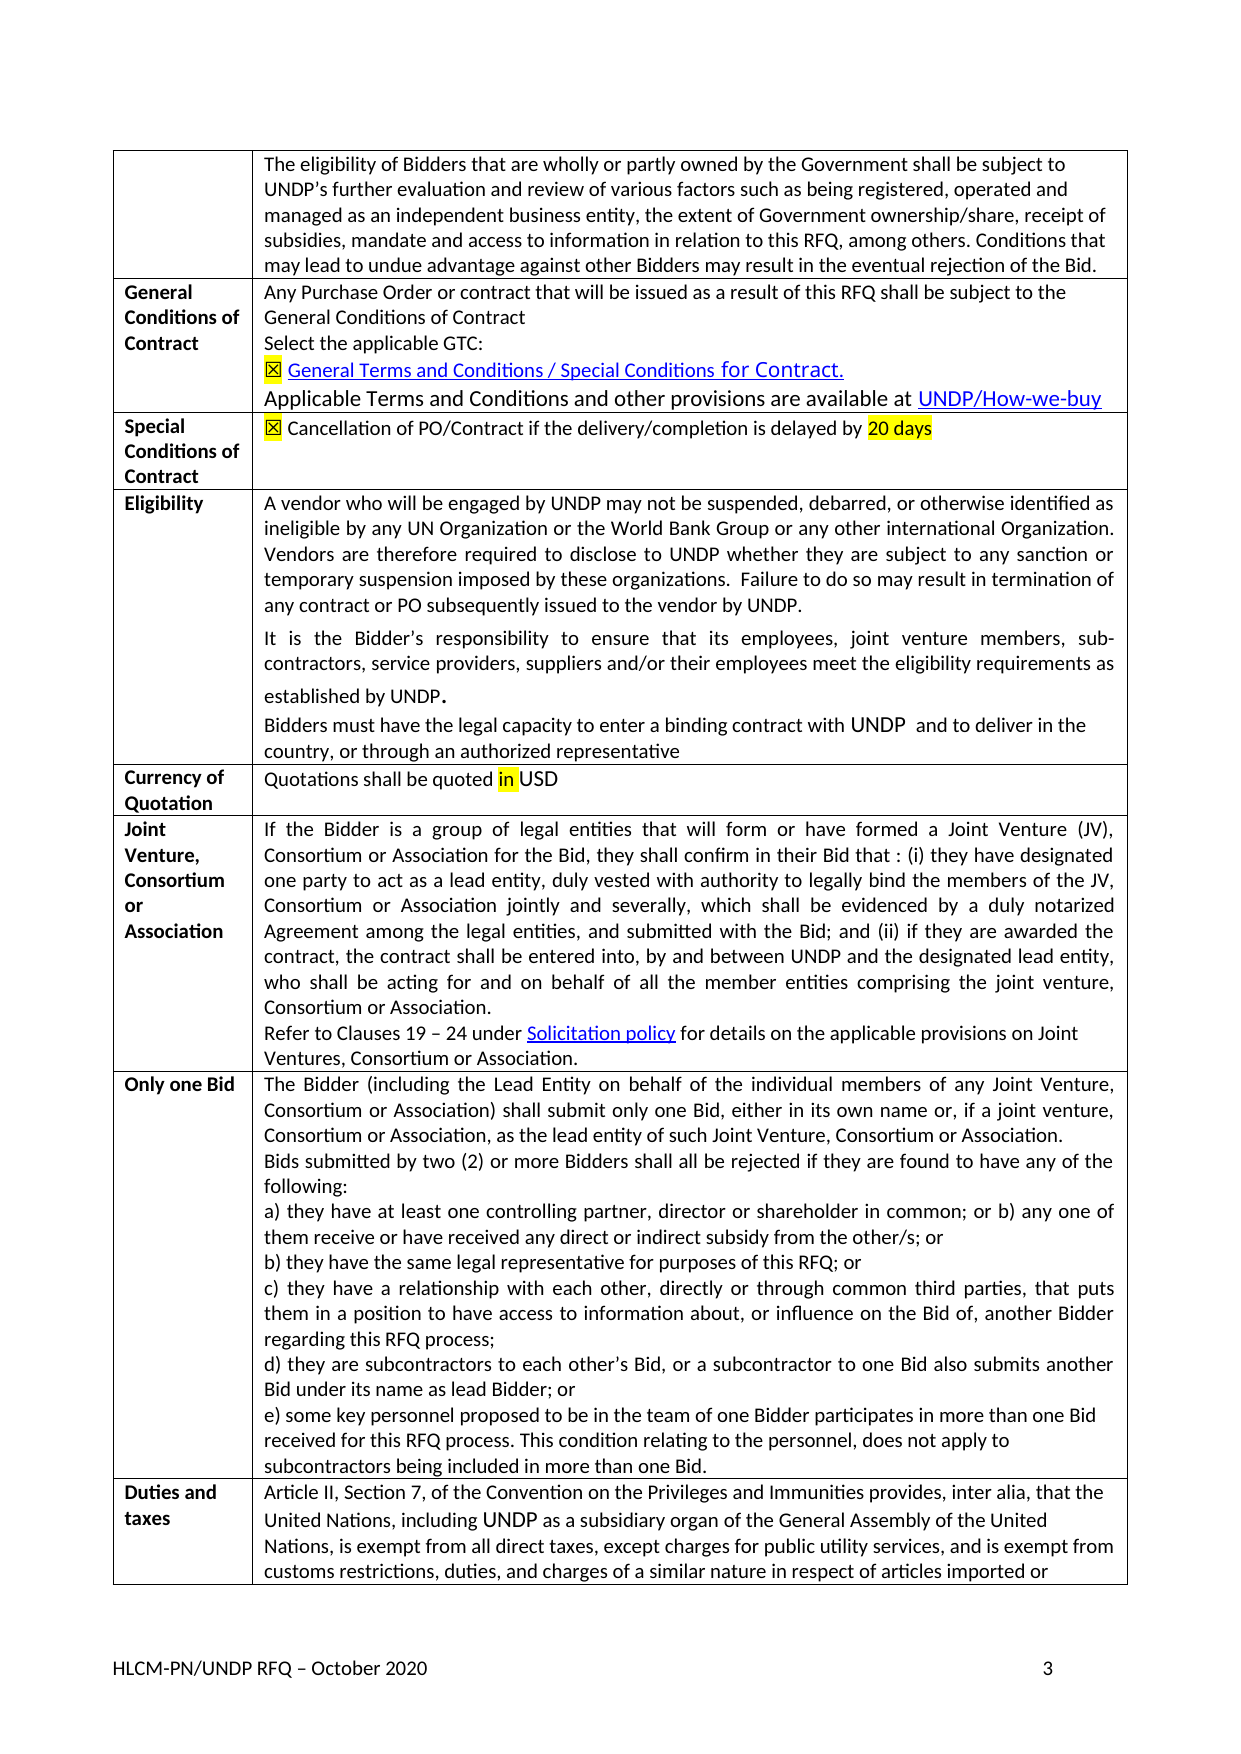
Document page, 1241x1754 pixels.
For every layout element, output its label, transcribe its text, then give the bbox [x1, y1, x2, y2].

table_cell Cancellation of PO/Contract if the delivery/completion is delayed by 20 days [253, 413, 1127, 489]
table_cell The Bidder (including the Lead Entity on behalf of the individual members of any Joint Venture, Consortium or Association) shall submit only one Bid, either in its own name or, if a joint venture, Consortium or Association, as the lead entity of such Joint Venture, Consortium or Association. Bids submitted by two (2) or more Bidders shall all be rejected if they are found to have any of the following: a) they have at least one controlling partner, director or shareholder in common; or b) any one of them receive or have received any direct or indirect subsidy from the other/s; or b) they have the same legal representative for purposes of this RFQ; or c) they have a relationship with each other, directly or through common third parties, that puts them in a position to have access to information about, or influence on the Bid of, another Bidder regarding this RFQ process; d) they are subcontractors to each other’s Bid, or a subcontractor to one Bid also submits another Bid under its name as lead Bidder; or e) some key personnel proposed to be in the team of one Bidder participates in more than one Bid received for this RFQ process. This condition relating to the personnel, does not apply to subcontractors being included in more than one Bid. [253, 1072, 1127, 1478]
table_cell A vendor who will be engaged by UNDP may not be suspended, debarred, or otherwise identified as ineligible by any UN Organization or the World Bank Group or any other international Organization. Vendors are therefore required to disclose to UNDP whether they are subject to any sanction or temporary suspension imposed by these organizations. Failure to do so may result in termination of any contract or PO subsequently issued to the vendor by UNDP. It is the Bidder’s responsibility to ensure that its employees, joint venture members, sub-contractors, service providers, suppliers and/or their employees meet the eligibility requirements as established by UNDP. Bidders must have the legal capacity to enter a binding contract with and to deliver in the country, or through an authorized representative [253, 490, 1127, 763]
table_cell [114, 151, 252, 278]
table_cell Duties and taxes [114, 1479, 252, 1584]
table_cell Special Conditions of Contract [114, 413, 252, 489]
table_cell Joint Venture, Consortium or Association [114, 816, 252, 1071]
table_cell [253, 151, 1127, 278]
table_cell Eligibility [114, 490, 252, 763]
table_cell Quotations shall be quoted in [253, 765, 1127, 815]
table_cell Currency of Quotation [114, 765, 252, 815]
table_cell If the Bidder is a group of legal entities that will form or have formed a Joint Venture (JV), Consortium or Association for the Bid, they shall confirm in their Bid that : (i) they have designated one party to act as a lead entity, duly vested with authority to legally bind the members of the JV, Consortium or Association jointly and severally, which shall be evidenced by a duly notarized Agreement among the legal entities, and submitted with the Bid; and (ii) if they are awarded the contract, the contract shall be entered into, by and between UNDP and the designated lead entity, who shall be acting for and on behalf of all the member entities comprising the joint venture, Consortium or Association. Refer to Clauses 19 – 24 under Solicitation policy for details on the applicable provisions on Joint Ventures, Consortium or Association. [253, 816, 1127, 1071]
table_cell General Conditions of Contract [114, 279, 252, 412]
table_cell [253, 1479, 1127, 1584]
table_cell Only one Bid [114, 1072, 252, 1478]
table_cell Any Purchase Order or contract that will be issued as a result of this RFQ shall be subject to the General Conditions of Contract Select the applicable GTC: General Terms and Conditions / Special Conditions for Contract. Applicable Terms and Conditions and other provisions are available at UNDP/How-we-buy [253, 279, 1127, 412]
